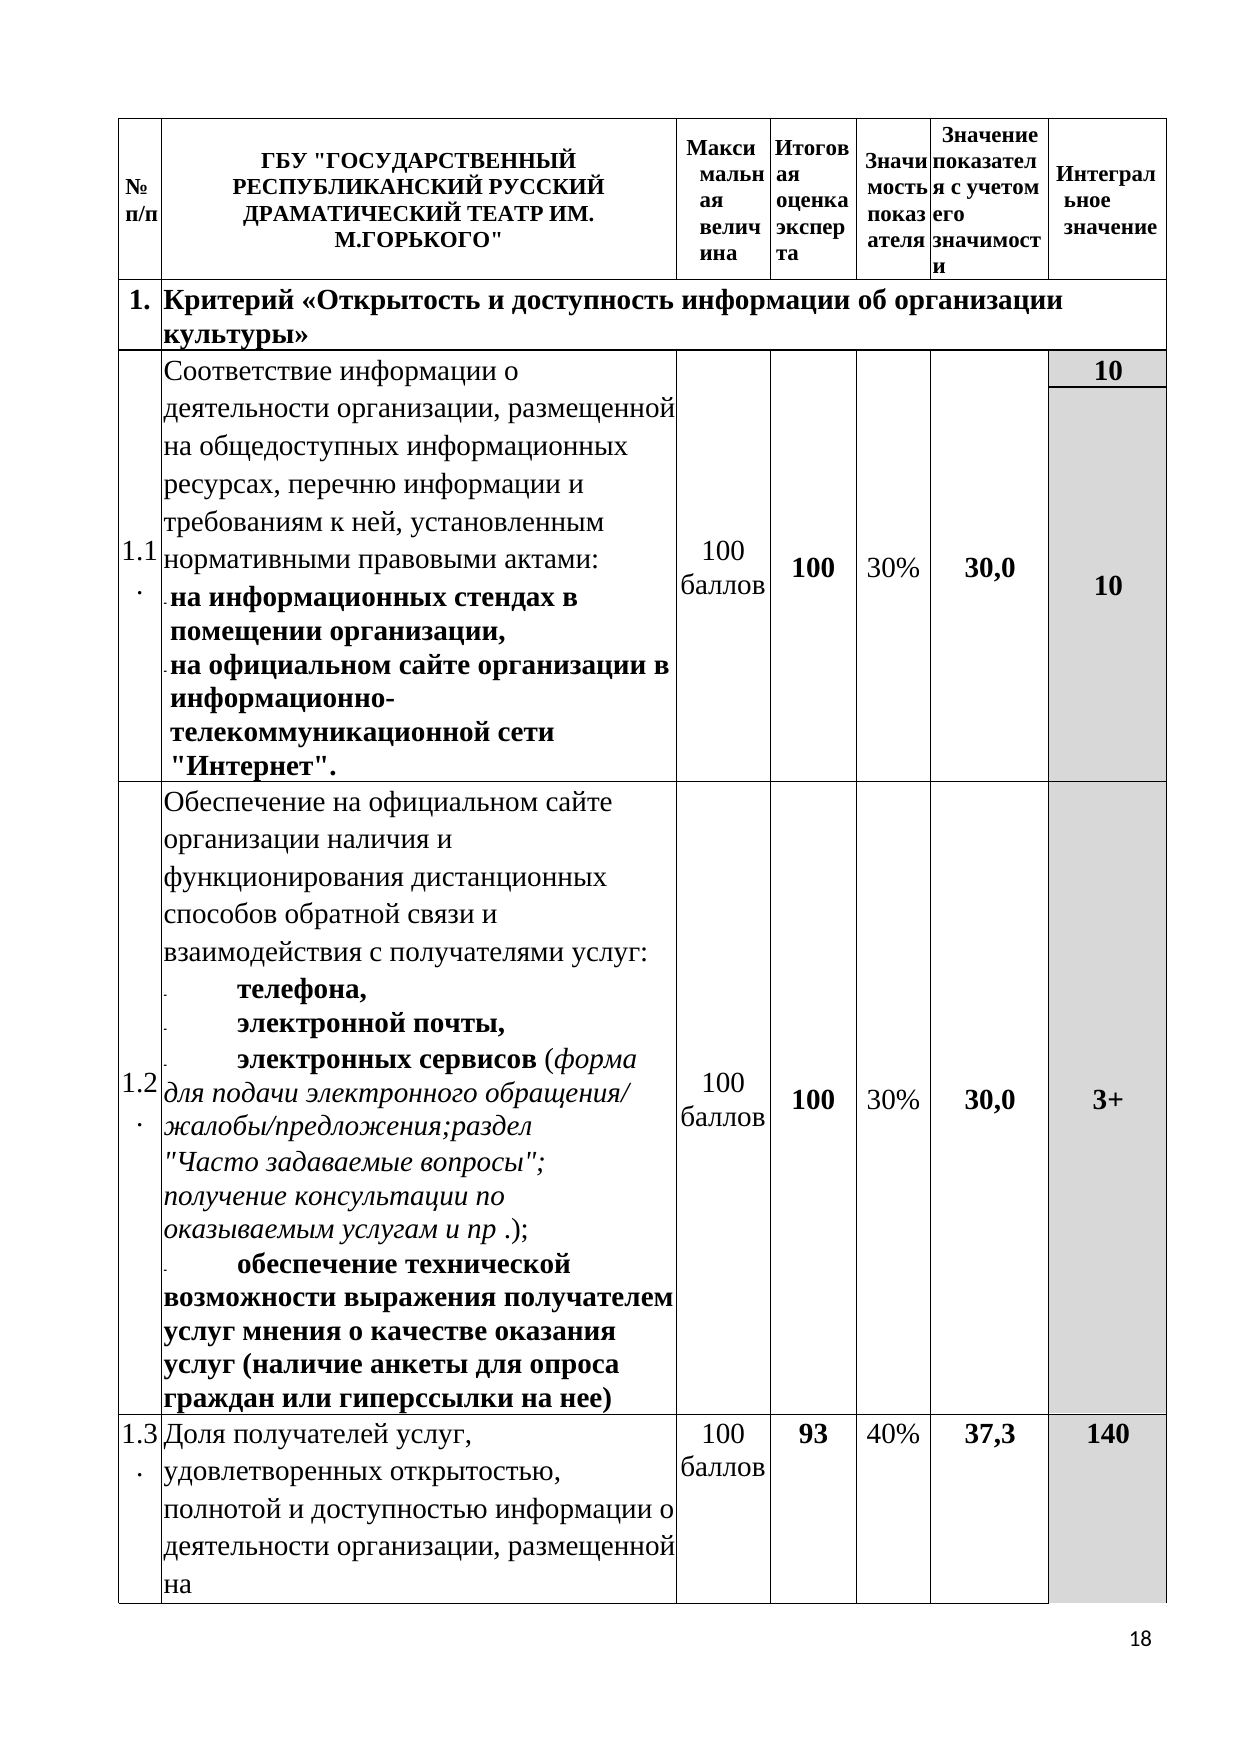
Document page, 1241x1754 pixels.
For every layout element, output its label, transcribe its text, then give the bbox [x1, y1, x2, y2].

table_cell 10 [1049, 388, 1166, 781]
table_cell 40% [857, 1415, 930, 1603]
table_cell Соответствие информации о деятельности организации, размещенной на общедоступных информационных ресурсах, перечню информации и требованиям к ней, установленным нормативными правовыми актами: на информационных стендах в помещении организации, на официальном сайте организации в информационно-телекоммуникационной сети "Интернет". [162, 351, 676, 781]
table_cell 100 [771, 351, 856, 781]
table_cell 30,0 [931, 351, 1048, 781]
table_cell 30% [857, 351, 930, 781]
table_header ГБУ "ГОСУДАРСТВЕННЫЙ РЕСПУБЛИКАНСКИЙ РУССКИЙ ДРАМАТИЧЕСКИЙ ТЕАТР ИМ. М.ГОРЬКОГО" [162, 119, 676, 279]
table_cell 30% [857, 782, 930, 1413]
table_cell 37,3 [931, 1415, 1048, 1603]
table_cell 1.2. [119, 782, 161, 1413]
table_cell 140 [1049, 1415, 1166, 1603]
table_cell 1.3. [119, 1415, 161, 1603]
table_cell 100 баллов [677, 782, 770, 1413]
table_header Значимость показателя [857, 119, 930, 279]
table_header № п/п [119, 119, 161, 279]
table_cell 93 [771, 1415, 856, 1603]
table_header Итоговая оценка эксперта [771, 119, 856, 279]
table_header Значение показателя с учетом его значимости [931, 119, 1048, 279]
table_header Максимальная величина [677, 119, 770, 279]
table_cell 10 [1049, 351, 1166, 386]
table_cell 100 баллов [677, 351, 770, 781]
table_cell 100 баллов [677, 1415, 770, 1603]
table_cell 3+ [1049, 782, 1166, 1413]
table_cell 100 [771, 782, 856, 1413]
table_cell 1.1. [119, 351, 161, 781]
table_header Интегральное значение [1049, 119, 1166, 279]
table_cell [162, 1415, 676, 1603]
table_cell Обеспечение на официальном сайте организации наличия и функционирования дистанционных способов обратной связи и взаимодействия с получателями услуг: телефона, электронной почты, электронных сервисов (форма для подачи электронного обращения/ жалобы/предложения;раздел "Часто задаваемые вопросы"; получение консультации по оказываемым услугам и пр .); обеспечение технической возможности выражения получателем услуг мнения о качестве оказания услуг (наличие анкеты для опроса граждан или гиперссылки на нее) [162, 782, 676, 1413]
table_cell Критерий «Открытость и доступность информации об организации культуры» [162, 280, 1166, 349]
table_cell 30,0 [931, 782, 1048, 1413]
table_cell 1. [119, 280, 161, 349]
